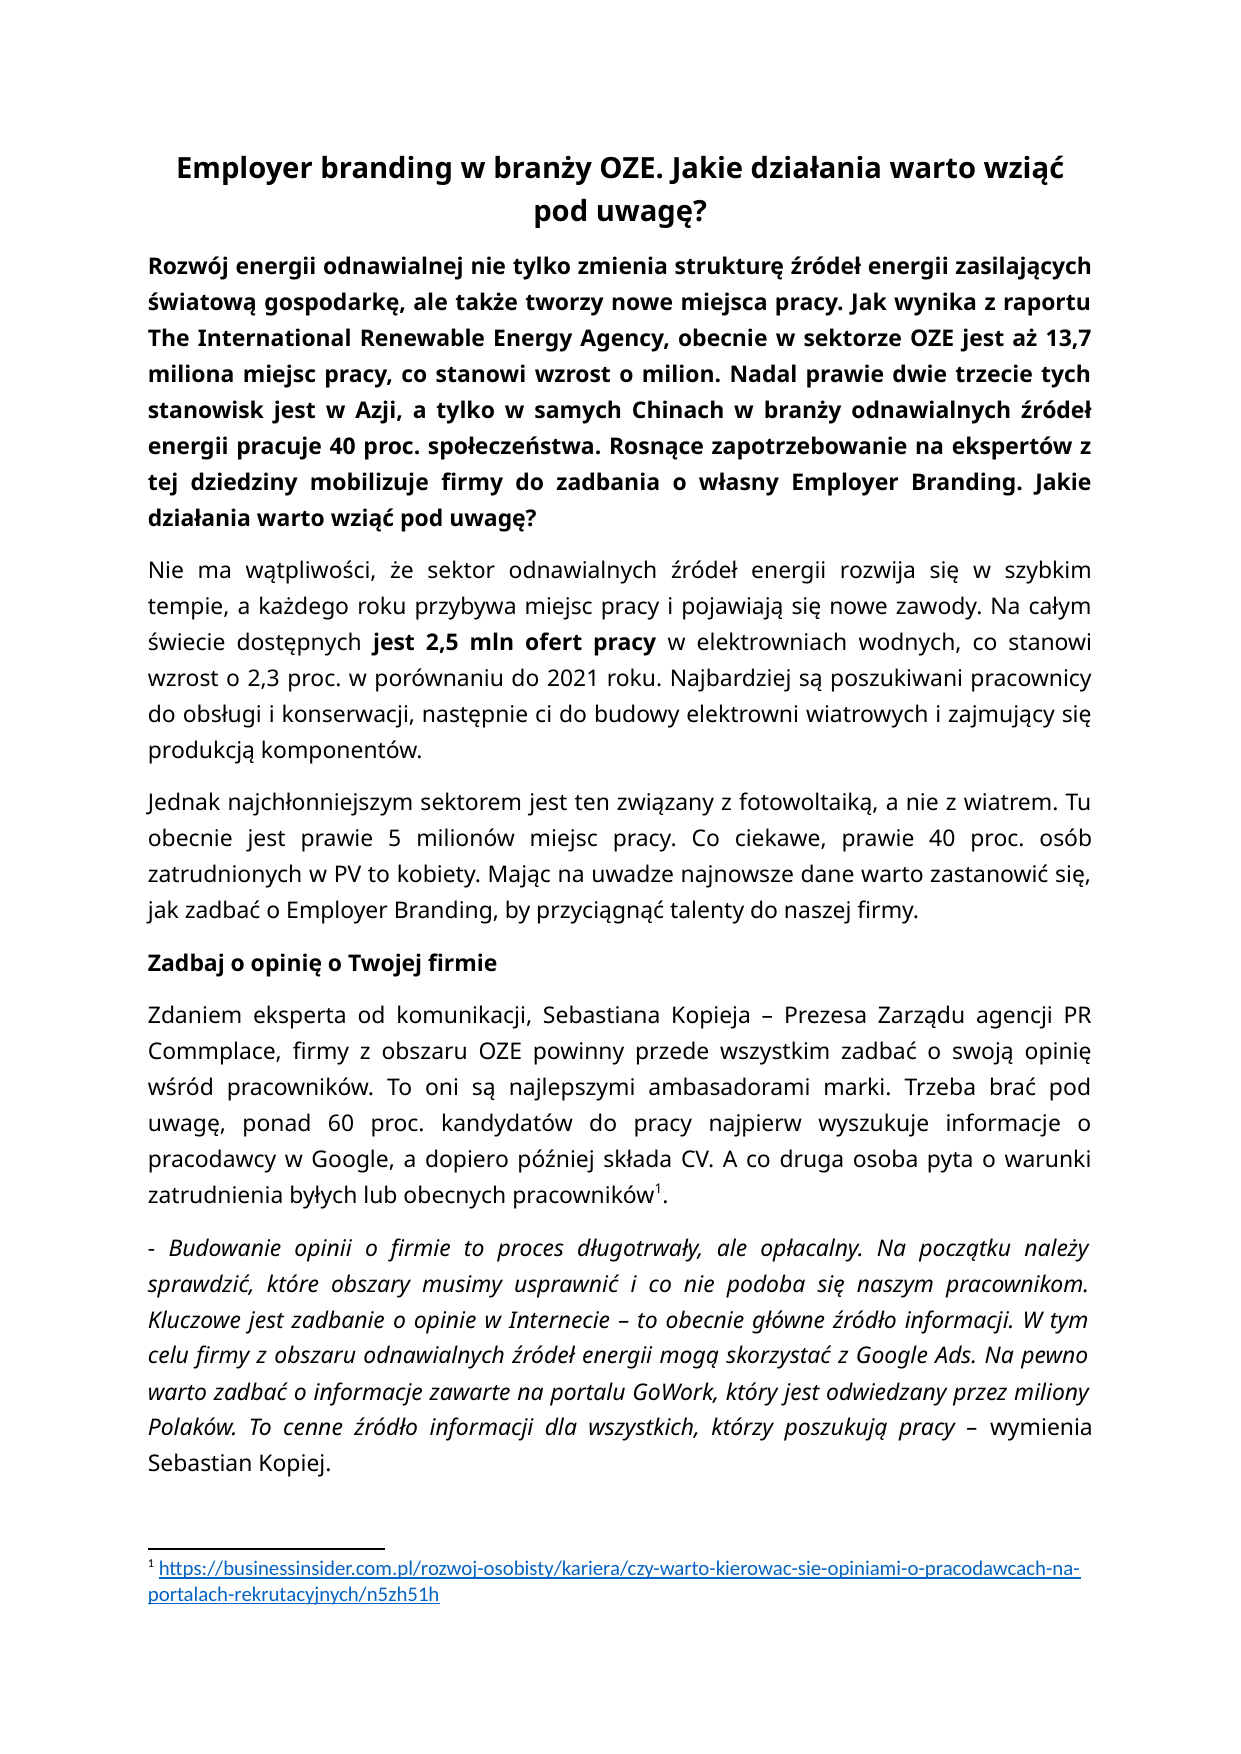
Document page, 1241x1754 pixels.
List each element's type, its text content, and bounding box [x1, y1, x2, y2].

text - Budowanie opinii o firmie to proces długotrwały, ale opłacalny. Na początku należy sprawdzić, które obszary musimy usprawnić i co nie podoba się naszym pracownikom. Kluczowe jest zadbanie o opinie w Internecie – to obecnie główne źródło informacji. W tym celu firmy z obszaru odnawialnych źródeł energii mogą skorzystać z Google Ads. Na pewno warto zadbać o informacje zawarte na portalu GoWork, który jest odwiedzany przez miliony Polaków. To cenne źródło informacji dla wszystkich, którzy poszukują pracy – wymienia Sebastian Kopiej. [148, 1232, 1093, 1478]
text Rozwój energii odnawialnej nie tylko zmienia strukturę źródeł energii zasilających światową gospodarkę, ale także tworzy nowe miejsca pracy. Jak wynika z raportu The International Renewable Energy Agency, obecnie w sektorze OZE jest aż 13,7 miliona miejsc pracy, co stanowi wzrost o milion. Nadal prawie dwie trzecie tych stanowisk jest w Azji, a tylko w samych Chinach w branży odnawialnych źródeł energii pracuje 40 proc. społeczeństwa. Rosnące zapotrzebowanie na ekspertów z tej dziedziny mobilizuje firmy do zadbania o własny Employer Branding. Jakie działania warto wziąć pod uwagę? [148, 250, 1093, 533]
text Employer branding w branży OZE. Jakie działania warto wziąć pod uwagę? [148, 148, 1093, 230]
text Zadbaj o opinię o Twojej firmie [148, 947, 1093, 978]
text Jednak najchłonniejszym sektorem jest ten związany z fotowoltaiką, a nie z wiatrem. Tu obecnie jest prawie 5 milionów miejsc pracy. Co ciekawe, prawie 40 proc. osób zatrudnionych w PV to kobiety. Mając na uwadze najnowsze dane warto zastanowić się, jak zadbać o Employer Branding, by przyciągnąć talenty do naszej firmy. [148, 786, 1093, 925]
text Nie ma wątpliwości, że sektor odnawialnych źródeł energii rozwija się w szybkim tempie, a każdego roku przybywa miejsc pracy i pojawiają się nowe zawody. Na całym świecie dostępnych jest 2,5 mln ofert pracy w elektrowniach wodnych, co stanowi wzrost o 2,3 proc. w porównaniu do 2021 roku. Najbardziej są poszukiwani pracownicy do obsługi i konserwacji, następnie ci do budowy elektrowni wiatrowych i zajmujący się produkcją komponentów. [148, 554, 1093, 765]
text Zdaniem eksperta od komunikacji, Sebastiana Kopieja – Prezesa Zarządu agencji PR Commplace, firmy z obszaru OZE powinny przede wszystkim zadbać o swoją opinię wśród pracowników. To oni są najlepszymi ambasadorami marki. Trzeba brać pod uwagę, ponad 60 proc. kandydatów do pracy najpierw wyszukuje informacje o pracodawcy w Google, a dopiero później składa CV. A co druga osoba pyta o warunki zatrudnienia byłych lub obecnych pracowników. [148, 999, 1093, 1210]
